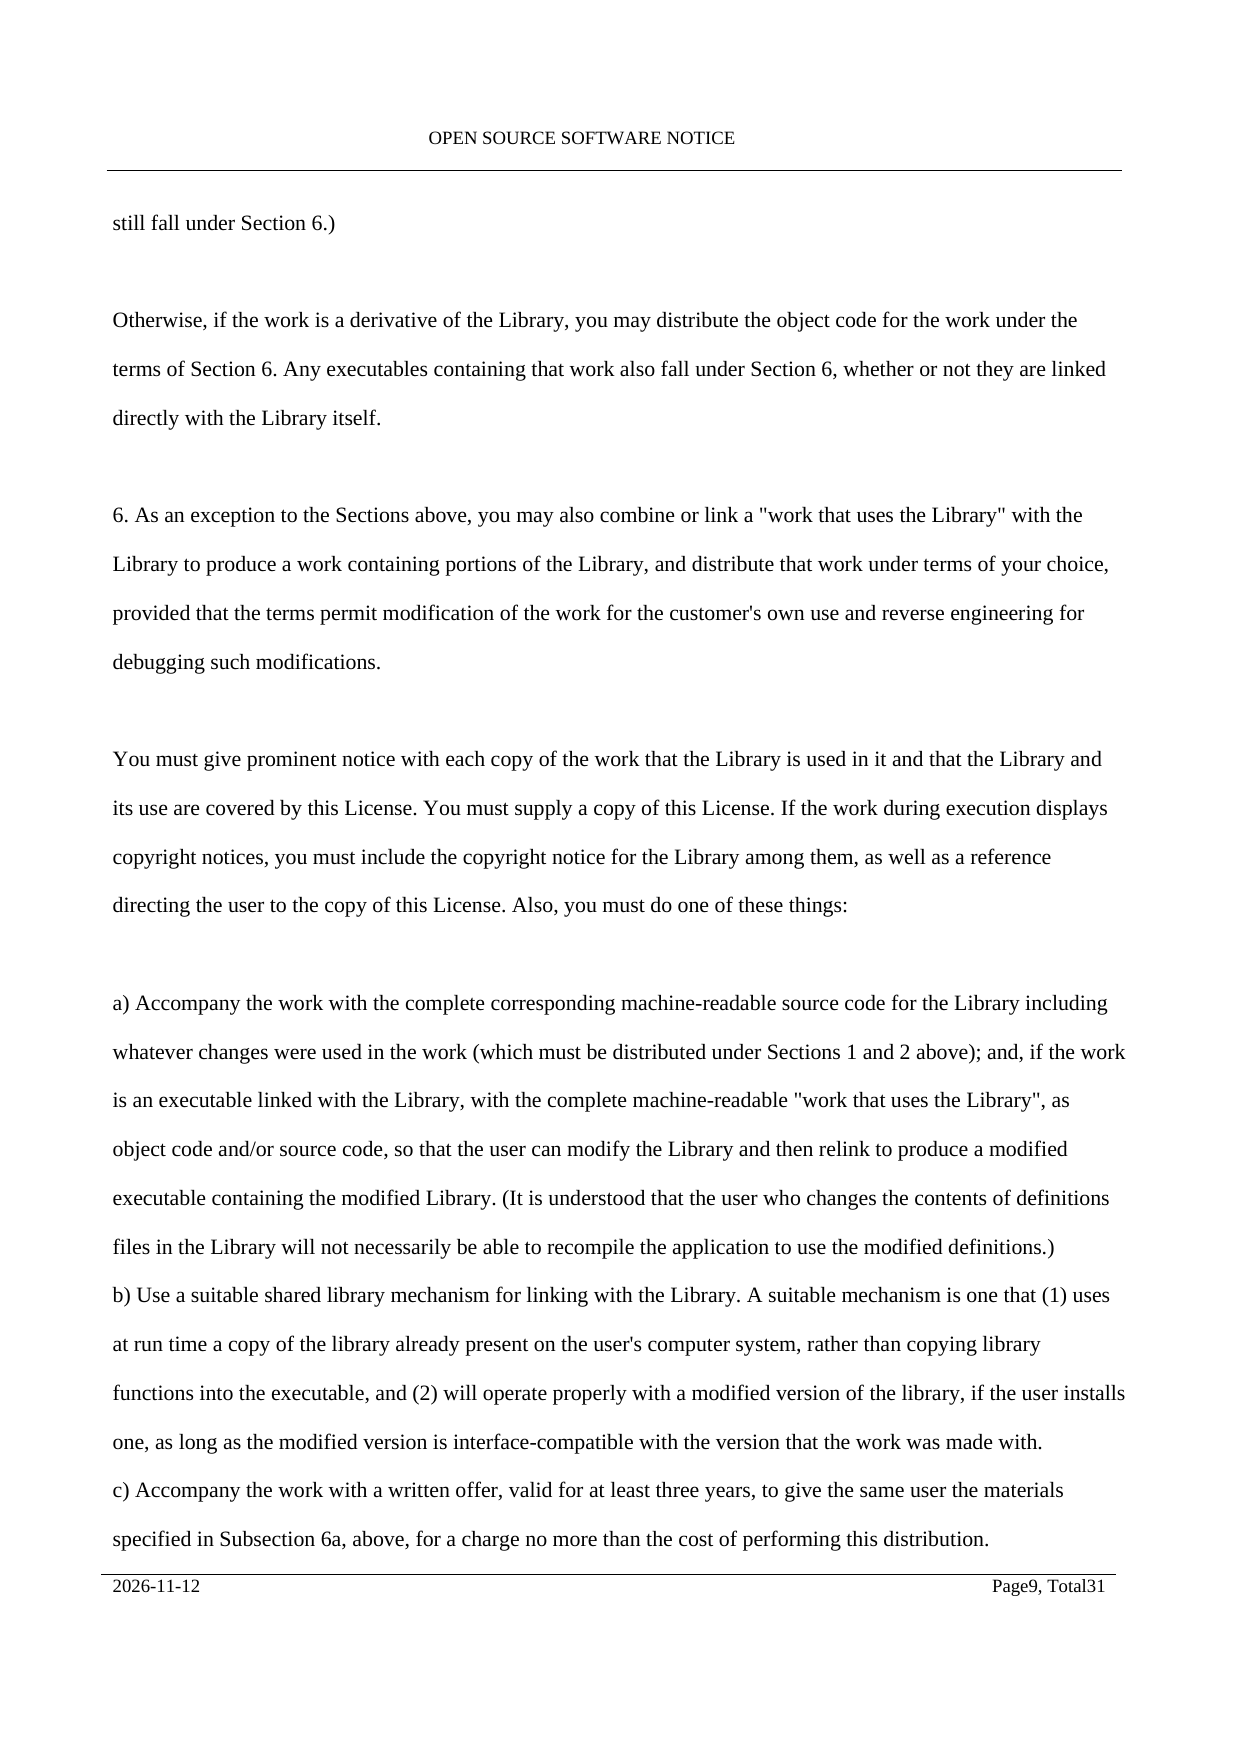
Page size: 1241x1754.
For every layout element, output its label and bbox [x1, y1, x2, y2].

text [112, 206, 1128, 1555]
